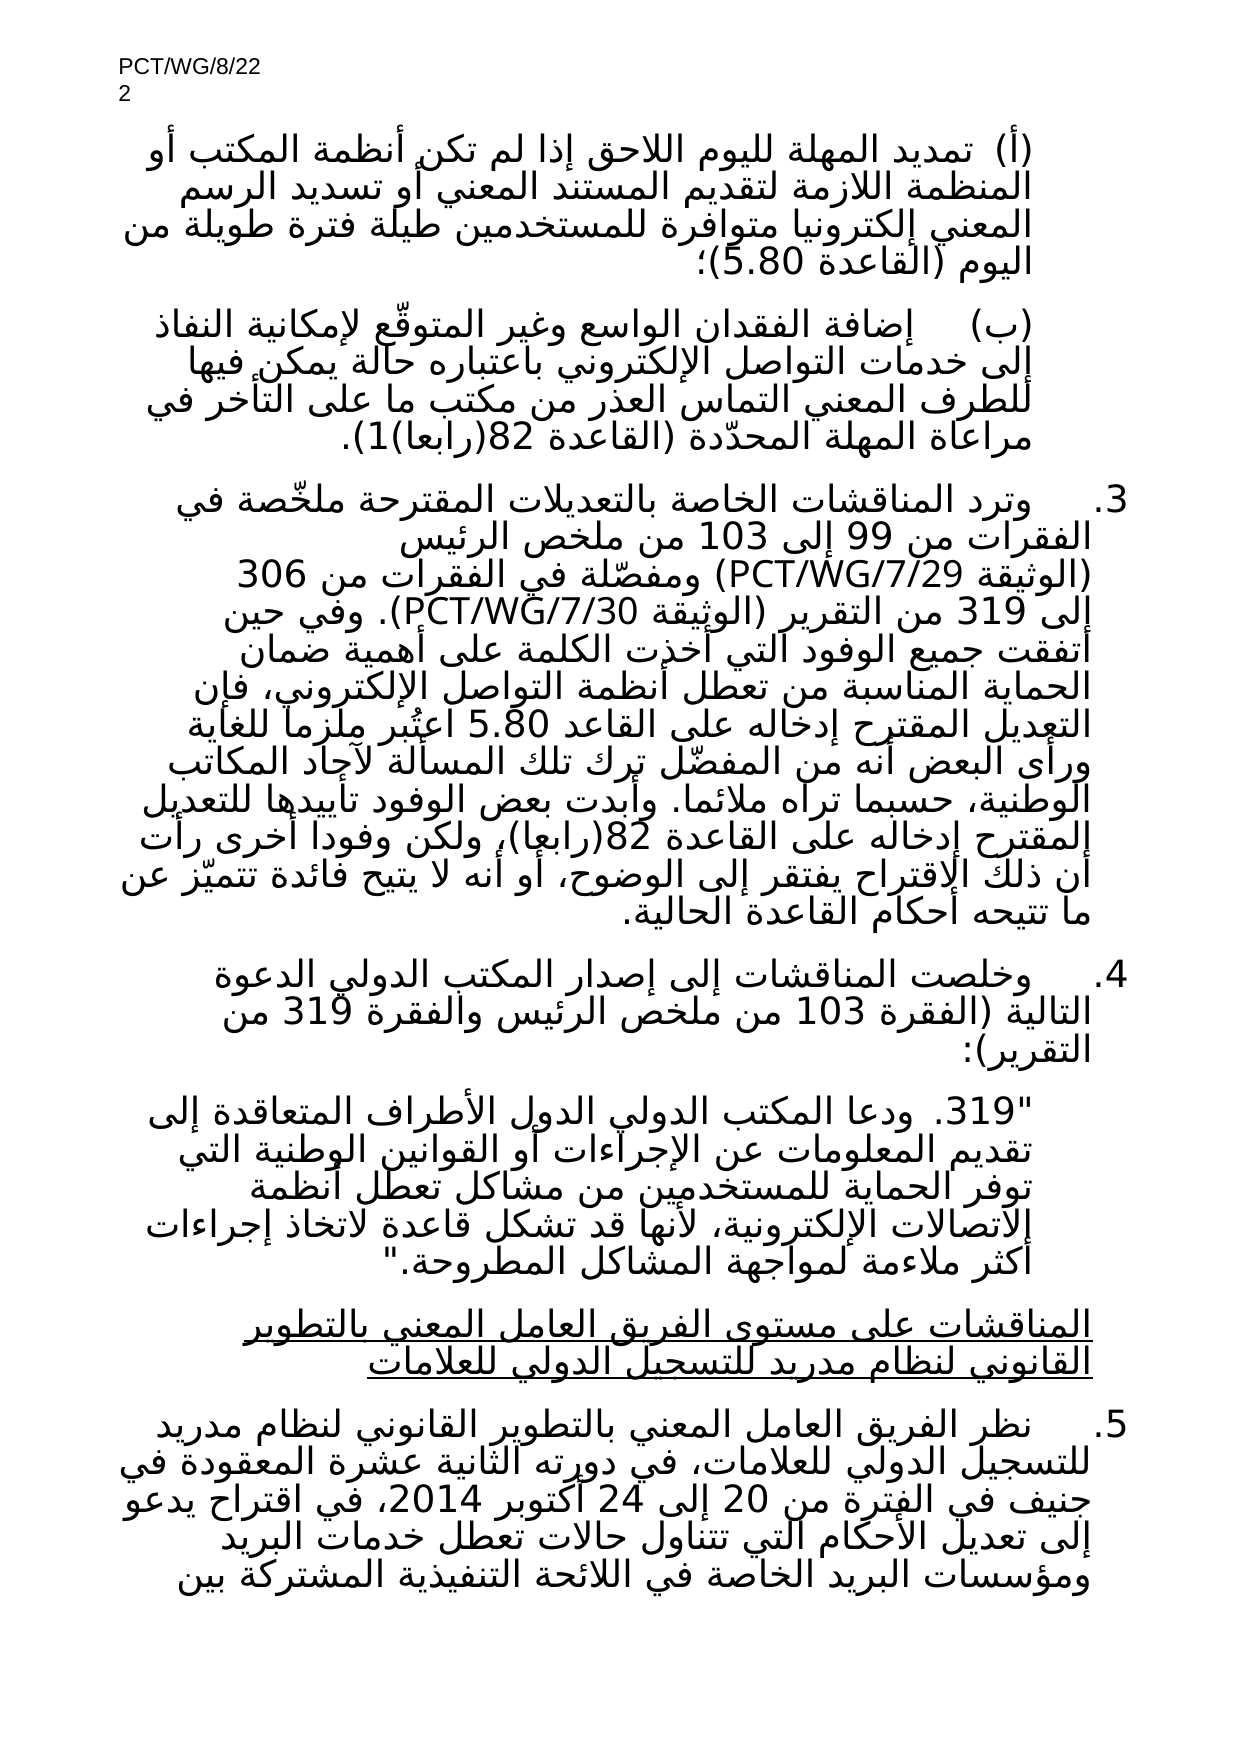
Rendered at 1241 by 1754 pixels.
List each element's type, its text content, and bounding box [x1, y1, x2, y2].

list "319. ودعا المكتب الدولي الدول الأطراف المتعاقدة إلى تقديم المعلومات عن الإجراءات أو القوانين الوطنية التي توفر الحماية للمستخدمين من مشاكل تعطل أنظمة الاتصالات الإلكترونية، لأنها قد تشكل قاعدة لاتخاذ إجراءات أكثر ملاءمة لمواجهة المشاكل المطروحة." [118, 1095, 1033, 1282]
text وخلصت المناقشات إلى إصدار المكتب الدولي الدعوة التالية (الفقرة 103 من ملخص الرئيس والفقرة 319 من التقرير): [118, 957, 1092, 1070]
text وترد المناقشات الخاصة بالتعديلات المقترحة ملخّصة في الفقرات من 99 إلى 103 من ملخص الرئيس (الوثيقة PCT/WG/7/29) ومفصّلة في الفقرات من 306 إلى 319 من التقرير (الوثيقة PCT/WG/7/30). وفي حين اتفقت جميع الوفود التي أخذت الكلمة على أهمية ضمان الحماية المناسبة من تعطل أنظمة التواصل الإلكتروني، فإن التعديل المقترح إدخاله على القاعد 5.80 اعتُبر ملزما للغاية ورأى البعض أنه من المفضّل ترك تلك المسألة لآحاد المكاتب الوطنية، حسبما تراه ملائما. وأبدت بعض الوفود تأييدها للتعديل المقترح إدخاله على القاعدة 82(رابعا)، ولكن وفودا أخرى رأت أن ذلك الاقتراح يفتقر إلى الوضوح، أو أنه لا يتيح فائدة تتميّز عن ما تتيحه أحكام القاعدة الحالية. [118, 482, 1092, 932]
list المناقشات على مستوى الفريق العامل المعني بالتطوير القانوني لنظام مدريد للتسجيل الدولي للعلامات [118, 1307, 1092, 1382]
list (ب) إضافة الفقدان الواسع وغير المتوقّع لإمكانية النفاذ إلى خدمات التواصل الإلكتروني باعتباره حالة يمكن فيها للطرف المعني التماس العذر من مكتب ما على التأخر في مراعاة المهلة المحدّدة (القاعدة 82(رابعا)1). [118, 307, 1033, 457]
list (أ) تمديد المهلة لليوم اللاحق إذا لم تكن أنظمة المكتب أو المنظمة اللازمة لتقديم المستند المعني أو تسديد الرسم المعني إلكترونيا متوافرة للمستخدمين طيلة فترة طويلة من اليوم (القاعدة 5.80)؛ [118, 132, 1033, 282]
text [118, 1407, 1092, 1595]
